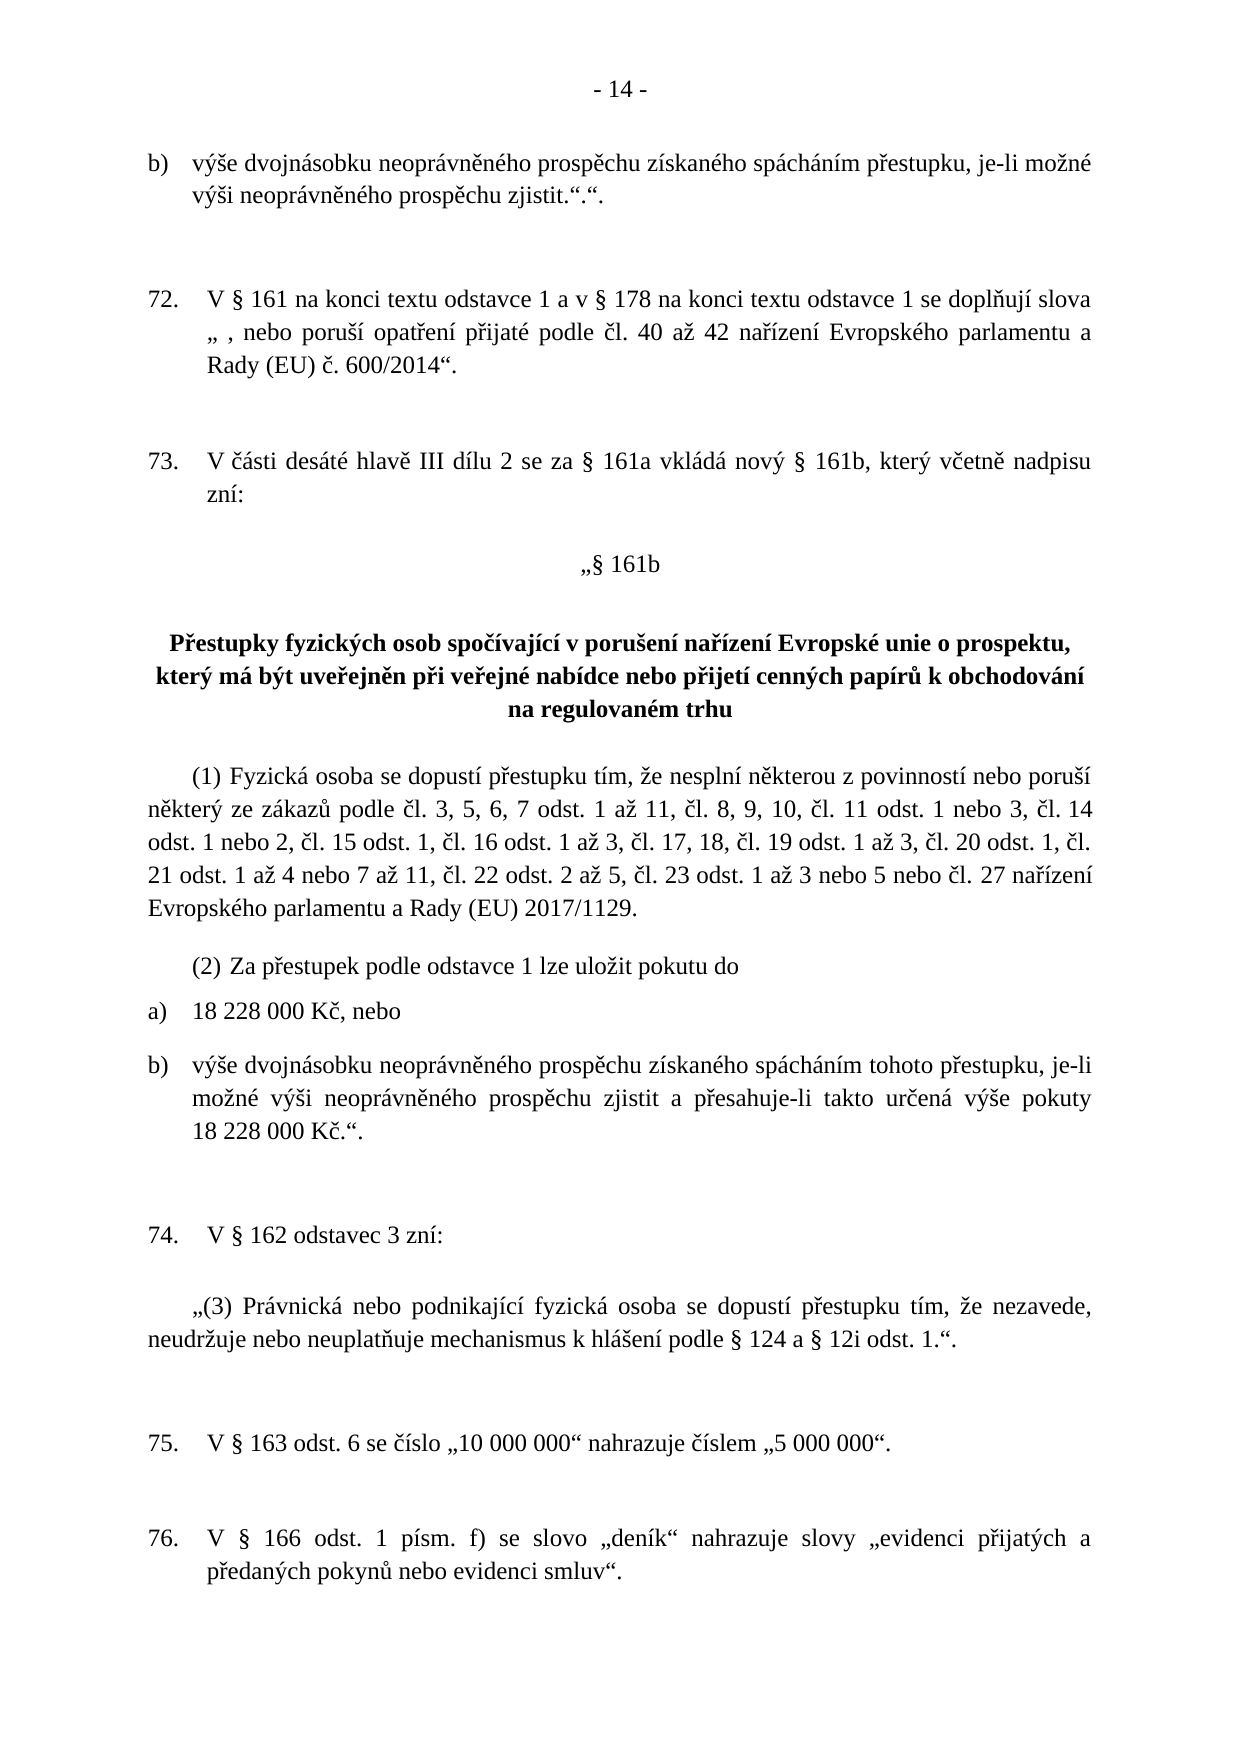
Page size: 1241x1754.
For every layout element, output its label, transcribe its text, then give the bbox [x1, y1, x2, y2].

text výše dvojnásobku neoprávněného prospěchu získaného spácháním tohoto přestupku, je-li možné výši neoprávněného prospěchu zjistit a přesahuje-li takto určená výše pokuty 18 228 000 Kč.“. [148, 1050, 1093, 1145]
text Přestupky fyzických osob spočívající v porušení nařízení Evropské unie o prospektu, který má být uveřejněn při veřejné nabídce nebo přijetí cenných papírů k obchodování na regulovaném trhu [148, 628, 1093, 723]
list Za přestupek podle odstavce 1 lze uložit pokutu do [148, 951, 1093, 980]
text „§ 161b [148, 549, 1093, 578]
text V § 161 na konci textu odstavce 1 a v § 178 na konci textu odstavce 1 se doplňují slova „ , nebo poruší opatření přijaté podle čl. 40 až 42 nařízení Evropského parlamentu a Rady (EU) č. 600/2014“. [148, 284, 1093, 379]
text V části desáté hlavě III dílu 2 se za § 161a vkládá nový § 161b, který včetně nadpisu zní: [148, 446, 1093, 508]
text V § 162 odstavec 3 zní: [148, 1220, 1093, 1249]
text V § 166 odst. 1 písm. f) se slovo „deník“ nahrazuje slovy „evidenci přijatých a předaných pokynů nebo evidenci smluv“. [148, 1523, 1093, 1585]
list Fyzická osoba se dopustí přestupku tím, že nesplní některou z povinností nebo poruší některý ze zákazů podle čl. 3, 5, 6, 7 odst. 1 až 11, čl. 8, 9, 10, čl. 11 odst. 1 nebo 3, čl. 14 odst. 1 nebo 2, čl. 15 odst. 1, čl. 16 odst. 1 až 3, čl. 17, 18, čl. 19 odst. 1 až 3, čl. 20 odst. 1, čl. 21 odst. 1 až 4 nebo 7 až 11, čl. 22 odst. 2 až 5, čl. 23 odst. 1 až 3 nebo 5 nebo čl. 27 nařízení Evropského parlamentu a Rady (EU) 2017/1129. [148, 761, 1093, 922]
text „(3) Právnická nebo podnikající fyzická osoba se dopustí přestupku tím, že nezavede, neudržuje nebo neuplatňuje mechanismus k hlášení podle § 124 a § 12i odst. 1.“. [148, 1291, 1093, 1352]
text 18 228 000 Kč, nebo [148, 996, 1093, 1025]
text výše dvojnásobku neoprávněného prospěchu získaného spácháním přestupku, je-li možné výši neoprávněného prospěchu zjistit.“.“. [148, 148, 1093, 209]
text V § 163 odst. 6 se číslo „10 000 000“ nahrazuje číslem „5 000 000“. [148, 1428, 1093, 1456]
